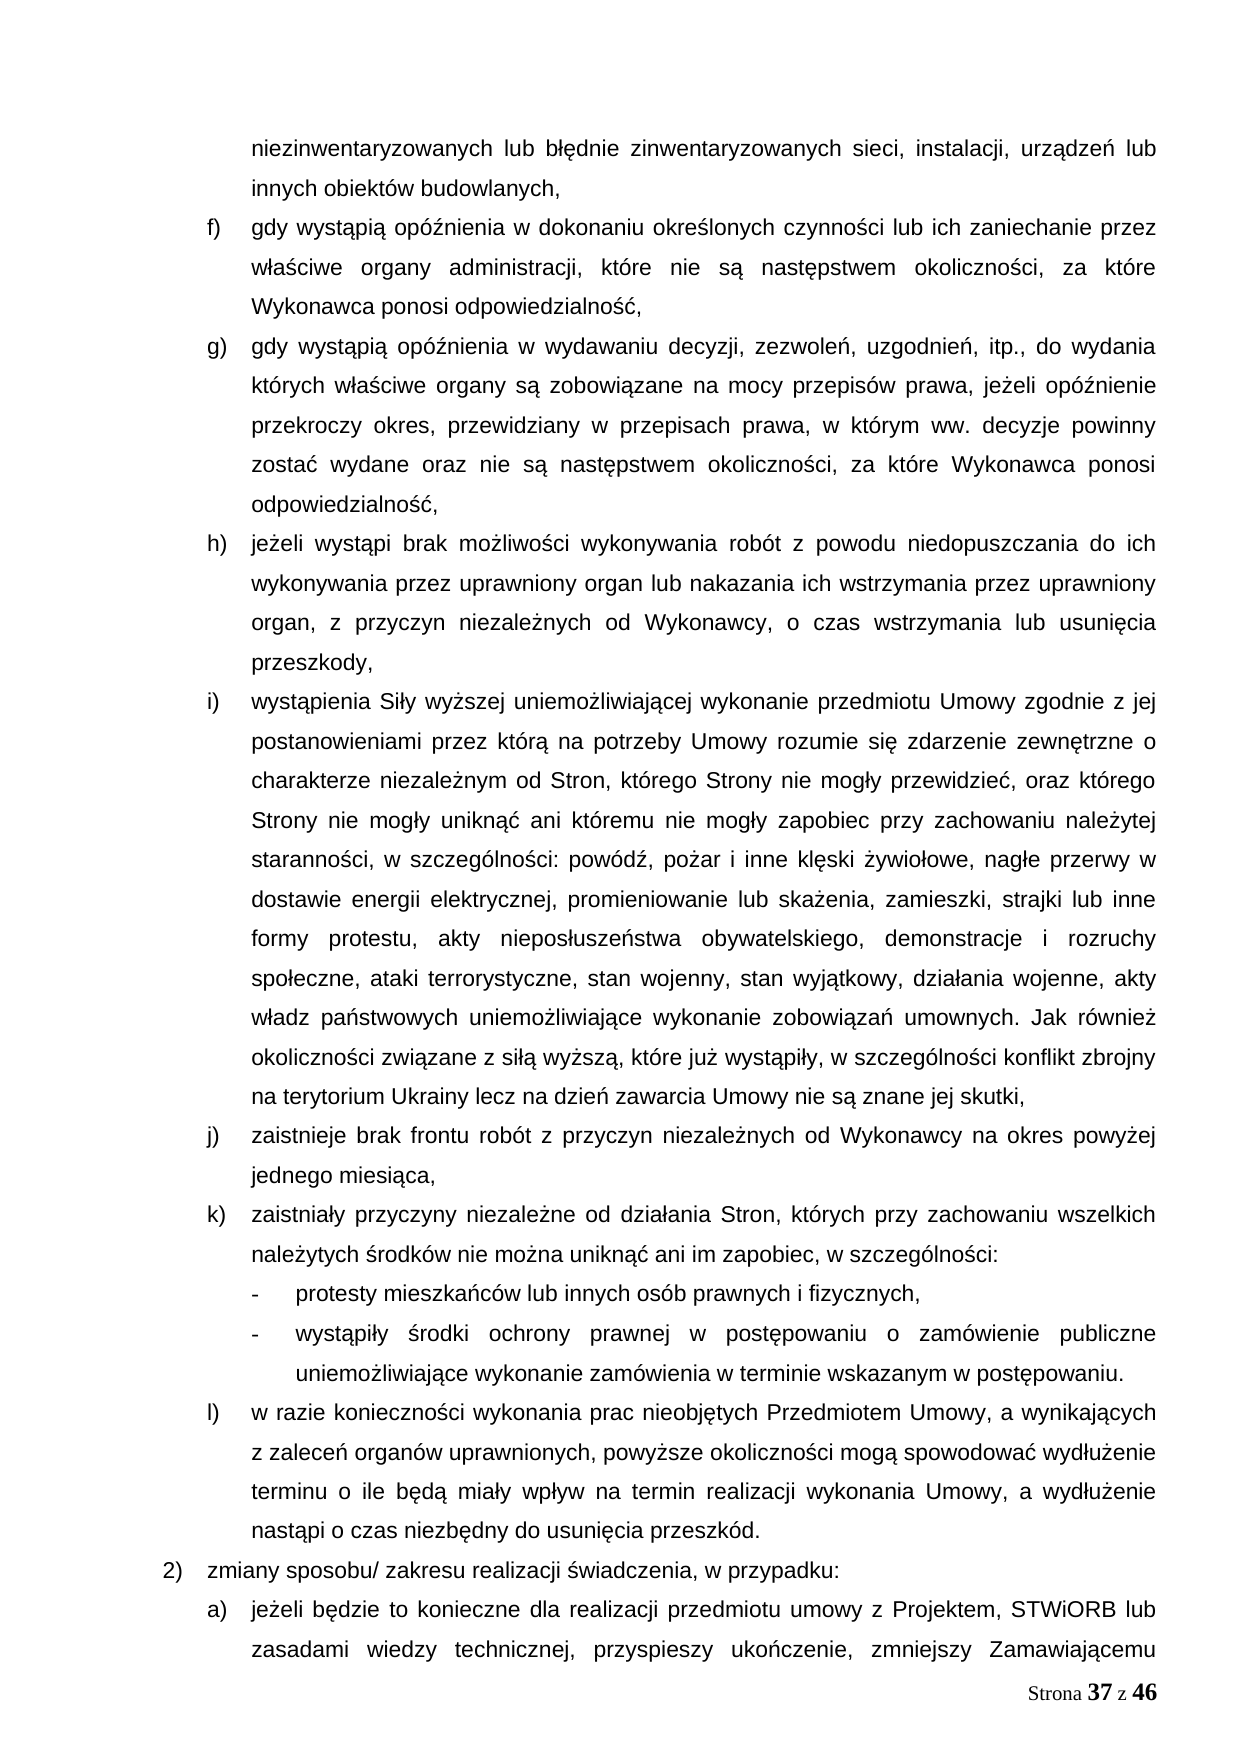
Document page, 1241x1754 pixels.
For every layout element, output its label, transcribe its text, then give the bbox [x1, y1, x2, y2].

list zmiany sposobu/ zakresu realizacji świadczenia, w przypadku: [162, 1557, 1157, 1583]
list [207, 135, 1157, 201]
list wystąpienia Siły wyższej uniemożliwiającej wykonanie przedmiotu Umowy zgodnie z jej postanowieniami przez którą na potrzeby Umowy rozumie się zdarzenie zewnętrzne o charakterze niezależnym od Stron, którego Strony nie mogły przewidzieć, oraz którego Strony nie mogły uniknąć ani któremu nie mogły zapobiec przy zachowaniu należytej staranności, w szczególności: powódź, pożar i inne klęski żywiołowe, nagłe przerwy w dostawie energii elektrycznej, promieniowanie lub skażenia, zamieszki, strajki lub inne formy protestu, akty nieposłuszeństwa obywatelskiego, demonstracje i rozruchy społeczne, ataki terrorystyczne, stan wojenny, stan wyjątkowy, działania wojenne, akty władz państwowych uniemożliwiające wykonanie zobowiązań umownych. Jak również okoliczności związane z siłą wyższą, które już wystąpiły, w szczególności konflikt zbrojny na terytorium Ukrainy lecz na dzień zawarcia Umowy nie są znane jej skutki, [207, 688, 1157, 1109]
list wystąpiły środki ochrony prawnej w postępowaniu o zamówienie publiczne uniemożliwiające wykonanie zamówienia w terminie wskazanym w postępowaniu. [251, 1320, 1157, 1386]
list w razie konieczności wykonania prac nieobjętych Przedmiotem Umowy, a wynikających z zaleceń organów uprawnionych, powyższe okoliczności mogą spowodować wydłużenie terminu o ile będą miały wpływ na termin realizacji wykonania Umowy, a wydłużenie nastąpi o czas niezbędny do usunięcia przeszkód. [207, 1399, 1157, 1544]
list jeżeli wystąpi brak możliwości wykonywania robót z powodu niedopuszczania do ich wykonywania przez uprawniony organ lub nakazania ich wstrzymania przez uprawniony organ, z przyczyn niezależnych od Wykonawcy, o czas wstrzymania lub usunięcia przeszkody, [207, 530, 1157, 675]
list protesty mieszkańców lub innych osób prawnych i fizycznych, [251, 1280, 1157, 1307]
list gdy wystąpią opóźnienia w dokonaniu określonych czynności lub ich zaniechanie przez właściwe organy administracji, które nie są następstwem okoliczności, za które Wykonawca ponosi odpowiedzialność, [207, 214, 1157, 320]
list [207, 1596, 1157, 1662]
list zaistnieje brak frontu robót z przyczyn niezależnych od Wykonawcy na okres powyżej jednego miesiąca, [207, 1122, 1157, 1188]
list gdy wystąpią opóźnienia w wydawaniu decyzji, zezwoleń, uzgodnień, itp., do wydania których właściwe organy są zobowiązane na mocy przepisów prawa, jeżeli opóźnienie przekroczy okres, przewidziany w przepisach prawa, w którym ww. decyzje powinny zostać wydane oraz nie są następstwem okoliczności, za które Wykonawca ponosi odpowiedzialność, [207, 333, 1157, 517]
list zaistniały przyczyny niezależne od działania Stron, których przy zachowaniu wszelkich należytych środków nie można uniknąć ani im zapobiec, w szczególności: [207, 1201, 1157, 1267]
